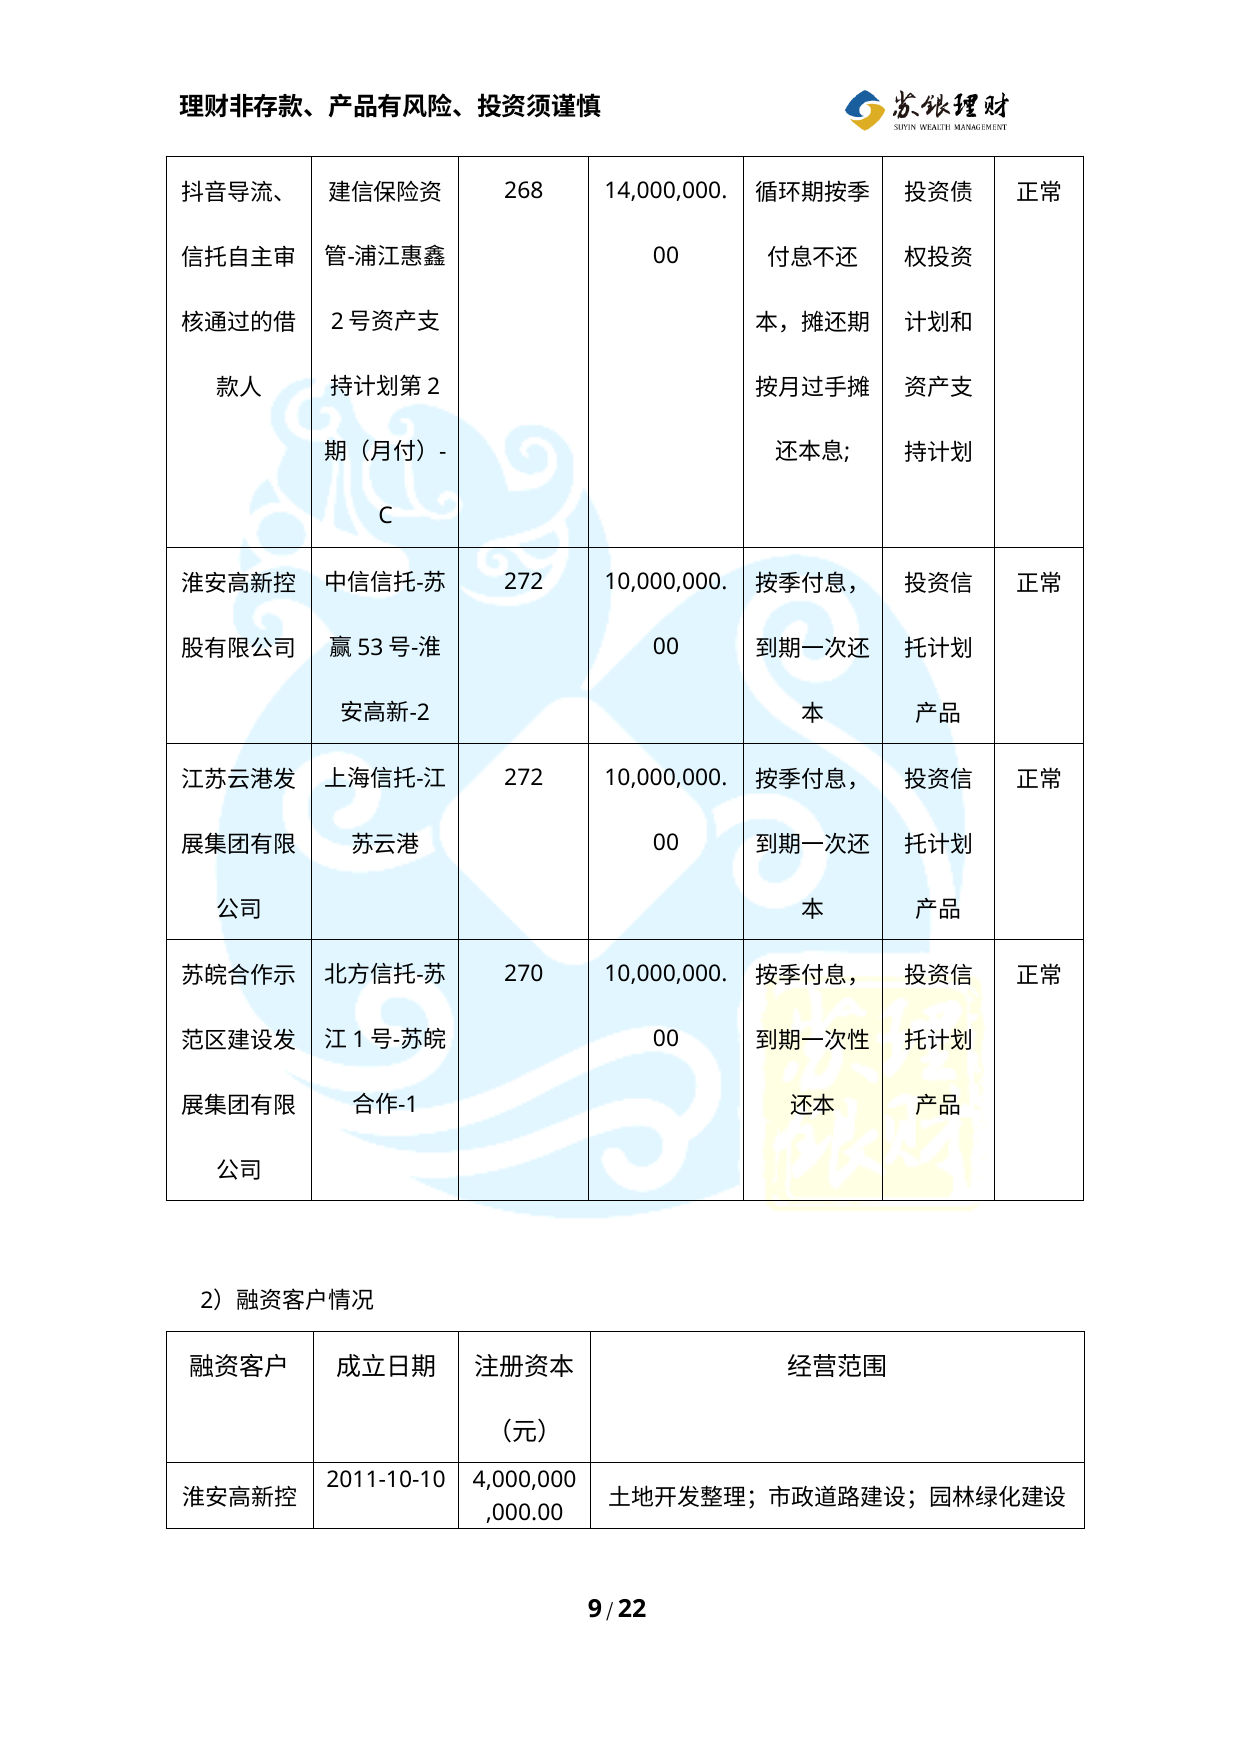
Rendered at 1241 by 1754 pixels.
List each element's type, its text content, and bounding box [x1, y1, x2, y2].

table_cell 10,000,000.00 [589, 940, 743, 1200]
table_cell 淮安高新控股有限公司 [167, 548, 311, 743]
table_cell 北方信托-苏江1号-苏皖合作-1 [312, 940, 458, 1200]
table_cell 淮安高新控股有限公司 [167, 1463, 313, 1528]
table_cell 按季付息，到期一次还本 [744, 744, 882, 939]
table_cell 4,000,000,000.00 [459, 1463, 590, 1528]
table_header 注册资本（元） [459, 1332, 590, 1462]
table_cell 建信保险资管-浦江惠鑫2号资产支持计划第2期（月付）-C [312, 157, 458, 547]
text 2）融资客户情况 [177, 1266, 1053, 1331]
table_header 经营范围 [591, 1332, 1084, 1462]
table_cell 投资信托计划产品 [883, 744, 994, 939]
table_cell 按季付息，到期一次还本 [744, 548, 882, 743]
table_cell 投资信托计划产品 [883, 940, 994, 1200]
table_cell 正常 [995, 548, 1083, 743]
table_header 成立日期 [314, 1332, 458, 1462]
table_cell 投资信托计划产品 [883, 548, 994, 743]
table_cell 上海信托-江苏云港 [312, 744, 458, 939]
table_cell 抖音导流、信托自主审核通过的借款人 [167, 157, 311, 547]
table_cell 正常 [995, 940, 1083, 1200]
table_cell 正常 [995, 157, 1083, 547]
table_cell 10,000,000.00 [589, 744, 743, 939]
table_cell 14,000,000.00 [589, 157, 743, 547]
table_cell 10,000,000.00 [589, 548, 743, 743]
picture [820, 72, 1039, 143]
table_cell 2011-10-10 [314, 1463, 458, 1528]
table_cell 投资债权投资计划和资产支持计划 [883, 157, 994, 547]
table_cell 268 [459, 157, 588, 547]
table_cell 循环期按季付息不还本，摊还期按月过手摊还本息; [744, 157, 882, 547]
table_cell 按季付息，到期一次性还本 [744, 940, 882, 1200]
table_cell 正常 [995, 744, 1083, 939]
table_cell 江苏云港发展集团有限公司 [167, 744, 311, 939]
table_header 融资客户 [167, 1332, 313, 1462]
table_cell 中信信托-苏赢53号-淮安高新-2 [312, 548, 458, 743]
table_cell 苏皖合作示范区建设发展集团有限公司 [167, 940, 311, 1200]
table_cell 272 [459, 744, 588, 939]
table_cell 272 [459, 548, 588, 743]
table_cell 270 [459, 940, 588, 1200]
